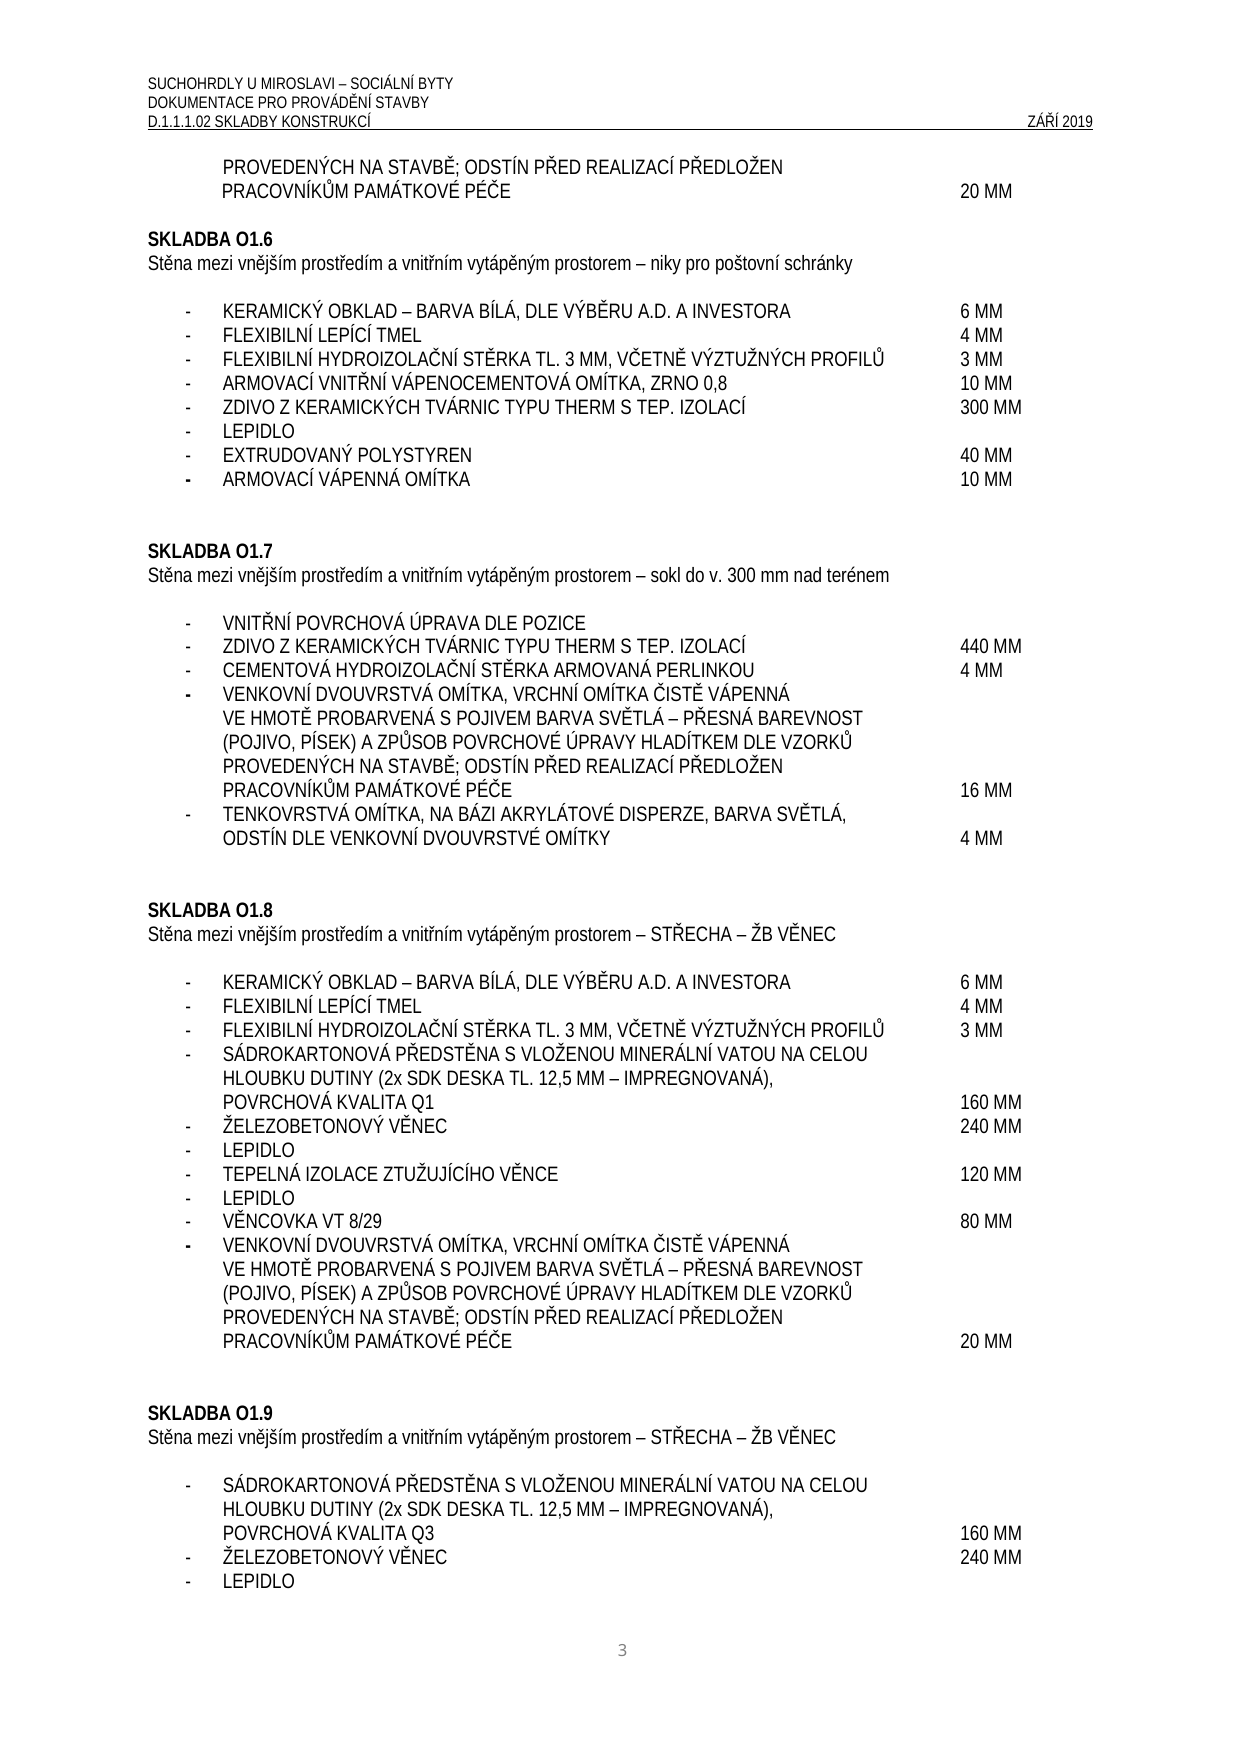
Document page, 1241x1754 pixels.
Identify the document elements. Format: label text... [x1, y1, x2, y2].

text SKLADBA O1.6 [148, 227, 1092, 251]
list TENKOVRSTVÁ OMÍTKA, NA BÁZI AKRYLÁTOVÉ DISPERZE, BARVA SVĚTLÁ, [185, 802, 1092, 826]
list ŽELEZOBETONOVÝ VĚNEC 240 MM [185, 1114, 1092, 1138]
text SKLADBA O1.8 [148, 898, 1092, 922]
text (POJIVO, PÍSEK) A ZPŮSOB POVRCHOVÉ ÚPRAVY HLADÍTKEM DLE VZORKŮ [223, 730, 1092, 754]
text PRACOVNÍKŮM PAMÁTKOVÉ PÉČE 16 MM [223, 778, 1092, 802]
list FLEXIBILNÍ LEPÍCÍ TMEL 4 MM [185, 994, 1092, 1018]
text ODSTÍN DLE VENKOVNÍ DVOUVRSTVÉ OMÍTKY 4 MM [223, 826, 1092, 850]
text PRACOVNÍKŮM PAMÁTKOVÉ PÉČE 20 MM [223, 1329, 1092, 1353]
list ARMOVACÍ VNITŘNÍ VÁPENOCEMENTOVÁ OMÍTKA, ZRNO 0,8 10 MM [185, 371, 1092, 395]
text Stěna mezi vnějším prostředím a vnitřním vytápěným prostorem – STŘECHA – ŽB VĚNEC [148, 922, 1092, 946]
text Stěna mezi vnějším prostředím a vnitřním vytápěným prostorem – niky pro poštovní schránky [148, 251, 1092, 275]
list ZDIVO Z KERAMICKÝCH TVÁRNIC TYPU THERM S TEP. IZOLACÍ 440 MM [185, 634, 1092, 658]
text POVRCHOVÁ KVALITA Q1 160 MM [223, 1090, 1092, 1114]
list LEPIDLO [185, 1569, 1092, 1593]
list SÁDROKARTONOVÁ PŘEDSTĚNA S VLOŽENOU MINERÁLNÍ VATOU NA CELOU [185, 1042, 1092, 1066]
text PROVEDENÝCH NA STAVBĚ; ODSTÍN PŘED REALIZACÍ PŘEDLOŽEN [223, 754, 1092, 778]
list EXTRUDOVANÝ POLYSTYREN 40 MM [185, 443, 1092, 467]
list FLEXIBILNÍ HYDROIZOLAČNÍ STĚRKA TL. 3 MM, VČETNĚ VÝZTUŽNÝCH PROFILŮ 3 MM [185, 1018, 1092, 1042]
list SÁDROKARTONOVÁ PŘEDSTĚNA S VLOŽENOU MINERÁLNÍ VATOU NA CELOU [185, 1473, 1092, 1497]
text HLOUBKU DUTINY (2x SDK DESKA TL. 12,5 MM – IMPREGNOVANÁ), [223, 1497, 1092, 1521]
text VE HMOTĚ PROBARVENÁ S POJIVEM BARVA SVĚTLÁ – PŘESNÁ BAREVNOST [223, 1257, 1092, 1281]
list ARMOVACÍ VÁPENNÁ OMÍTKA 10 MM [185, 467, 1092, 491]
list FLEXIBILNÍ LEPÍCÍ TMEL 4 MM [185, 323, 1092, 347]
list ŽELEZOBETONOVÝ VĚNEC 240 MM [185, 1545, 1092, 1569]
list CEMENTOVÁ HYDROIZOLAČNÍ STĚRKA ARMOVANÁ PERLINKOU 4 MM [185, 658, 1092, 682]
list LEPIDLO [185, 419, 1092, 443]
list LEPIDLO [185, 1138, 1092, 1162]
list FLEXIBILNÍ HYDROIZOLAČNÍ STĚRKA TL. 3 MM, VČETNĚ VÝZTUŽNÝCH PROFILŮ 3 MM [185, 347, 1092, 371]
text POVRCHOVÁ KVALITA Q3 160 MM [223, 1521, 1092, 1545]
text SKLADBA O1.9 [148, 1401, 1092, 1425]
list ZDIVO Z KERAMICKÝCH TVÁRNIC TYPU THERM S TEP. IZOLACÍ 300 MM [185, 395, 1092, 419]
text VE HMOTĚ PROBARVENÁ S POJIVEM BARVA SVĚTLÁ – PŘESNÁ BAREVNOST [223, 706, 1092, 730]
text PROVEDENÝCH NA STAVBĚ; ODSTÍN PŘED REALIZACÍ PŘEDLOŽEN [223, 1305, 1092, 1329]
list VNITŘNÍ POVRCHOVÁ ÚPRAVA DLE POZICE [185, 611, 1092, 634]
list VENKOVNÍ DVOUVRSTVÁ OMÍTKA, VRCHNÍ OMÍTKA ČISTĚ VÁPENNÁ [185, 682, 1092, 706]
list LEPIDLO [185, 1186, 1092, 1209]
text PROVEDENÝCH NA STAVBĚ; ODSTÍN PŘED REALIZACÍ PŘEDLOŽEN [223, 155, 1092, 179]
text SKLADBA O1.7 [148, 539, 1092, 563]
list VĚNCOVKA VT 8/29 80 MM [185, 1209, 1092, 1233]
text (POJIVO, PÍSEK) A ZPŮSOB POVRCHOVÉ ÚPRAVY HLADÍTKEM DLE VZORKŮ [223, 1281, 1092, 1305]
list VENKOVNÍ DVOUVRSTVÁ OMÍTKA, VRCHNÍ OMÍTKA ČISTĚ VÁPENNÁ [185, 1233, 1092, 1257]
text PRACOVNÍKŮM PAMÁTKOVÉ PÉČE 20 MM [148, 179, 1092, 203]
list TEPELNÁ IZOLACE ZTUŽUJÍCÍHO VĚNCE 120 MM [185, 1162, 1092, 1186]
list KERAMICKÝ OBKLAD – BARVA BÍLÁ, DLE VÝBĚRU A.D. A INVESTORA 6 MM [185, 970, 1092, 994]
text HLOUBKU DUTINY (2x SDK DESKA TL. 12,5 MM – IMPREGNOVANÁ), [223, 1066, 1092, 1090]
list KERAMICKÝ OBKLAD – BARVA BÍLÁ, DLE VÝBĚRU A.D. A INVESTORA 6 MM [185, 299, 1092, 323]
text Stěna mezi vnějším prostředím a vnitřním vytápěným prostorem – sokl do v. 300 mm nad terénem [148, 563, 1092, 587]
text Stěna mezi vnějším prostředím a vnitřním vytápěným prostorem – STŘECHA – ŽB VĚNEC [148, 1425, 1092, 1449]
